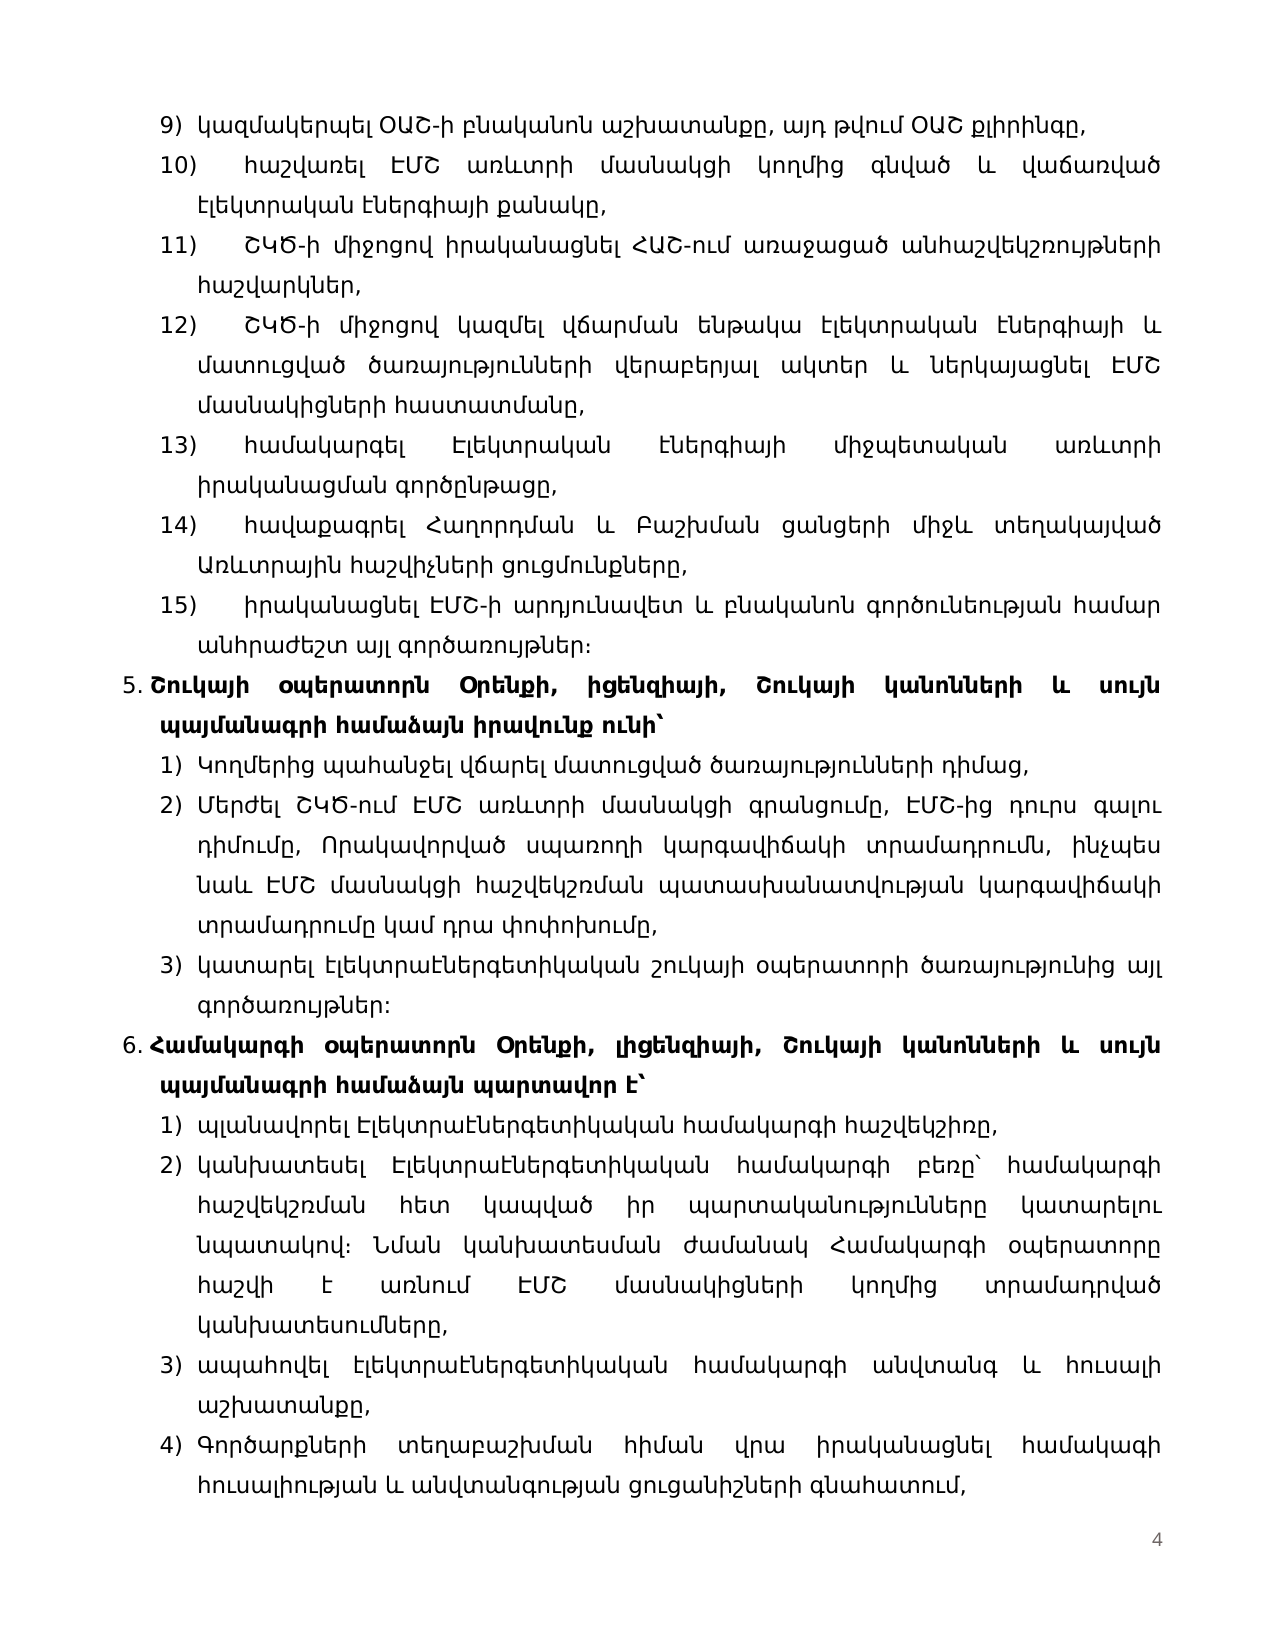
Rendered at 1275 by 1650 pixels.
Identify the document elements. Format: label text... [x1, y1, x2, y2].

list ՇԿԾ-ի միջոցով կազմել վճարման ենթակա էլեկտրական էներգիայի և մատուցված ծառայությունների վերաբերյալ ակտեր և ներկայացնել ԷՄՇ մասնակիցների հաստատմանը, [159, 312, 1162, 419]
list ՇԿԾ-ի միջոցով իրականացնել ՀԱՇ-ում առաջացած անհաշվեկշռույթների հաշվարկներ, [159, 232, 1162, 299]
list պլանավորել Էլեկտրաէներգետիկական համակարգի հաշվեկշիռը, [159, 1112, 1162, 1139]
list համակարգել Էլեկտրական էներգիայի միջպետական առևտրի իրականացման գործընթացը, [159, 432, 1162, 499]
list Կողմերից պահանջել վճարել մատուցված ծառայությունների դիմաց, [159, 752, 1162, 779]
list կատարել էլեկտրաէներգետիկական շուկայի օպերատորի ծառայությունից այլ գործառույթներ: [159, 952, 1162, 1019]
list Մերժել ՇԿԾ-ում ԷՄՇ առևտրի մասնակցի գրանցումը, ԷՄՇ-ից դուրս գալու դիմումը, Որակավորված սպառողի կարգավիճակի տրամադրումն, ինչպես նաև ԷՄՇ մասնակցի հաշվեկշռման պատասխանատվության կարգավիճակի տրամադրումը կամ դրա փոփոխումը, [159, 792, 1162, 939]
list հաշվառել ԷՄՇ առևտրի մասնակցի կողմից գնված և վաճառված էլեկտրական էներգիայի քանակը, [159, 152, 1162, 219]
list Գործարքների տեղաբաշխման հիման վրա իրականացնել համակագի հուսալիության և անվտանգության ցուցանիշների գնահատում, [159, 1432, 1162, 1499]
text Համակարգի օպերատորն Օրենքի, լիցենզիայի, Շուկայի կանոնների և սույն պայմանագրի համաձայն պարտավոր է՝ [122, 1032, 1162, 1099]
text Շուկայի օպերատորն Օրենքի, իցենզիայի, Շուկայի կանոնների և սույն պայմանագրի համաձայն իրավունք ունի՝ [122, 672, 1162, 739]
list կանխատեսել Էլեկտրաէներգետիկական համակարգի բեռը՝ համակարգի հաշվեկշռման հետ կապված իր պարտականությունները կատարելու նպատակով։ Նման կանխատեսման ժամանակ Համակարգի օպերատորը հաշվի է առնում ԷՄՇ մասնակիցների կողմից տրամադրված կանխատեսումները, [159, 1152, 1162, 1339]
list կազմակերպել ՕԱՇ-ի բնականոն աշխատանքը, այդ թվում ՕԱՇ քլիրինգը, [159, 112, 1162, 139]
list ապահովել էլեկտրաէներգետիկական համակարգի անվտանգ և հուսալի աշխատանքը, [159, 1352, 1162, 1419]
list հավաքագրել Հաղորդման և Բաշխման ցանցերի միջև տեղակայված Առևտրային հաշվիչների ցուցմունքները, [159, 512, 1162, 579]
list իրականացնել ԷՄՇ-ի արդյունավետ և բնականոն գործունեության համար անհրաժեշտ այլ գործառույթներ։ [159, 592, 1162, 659]
